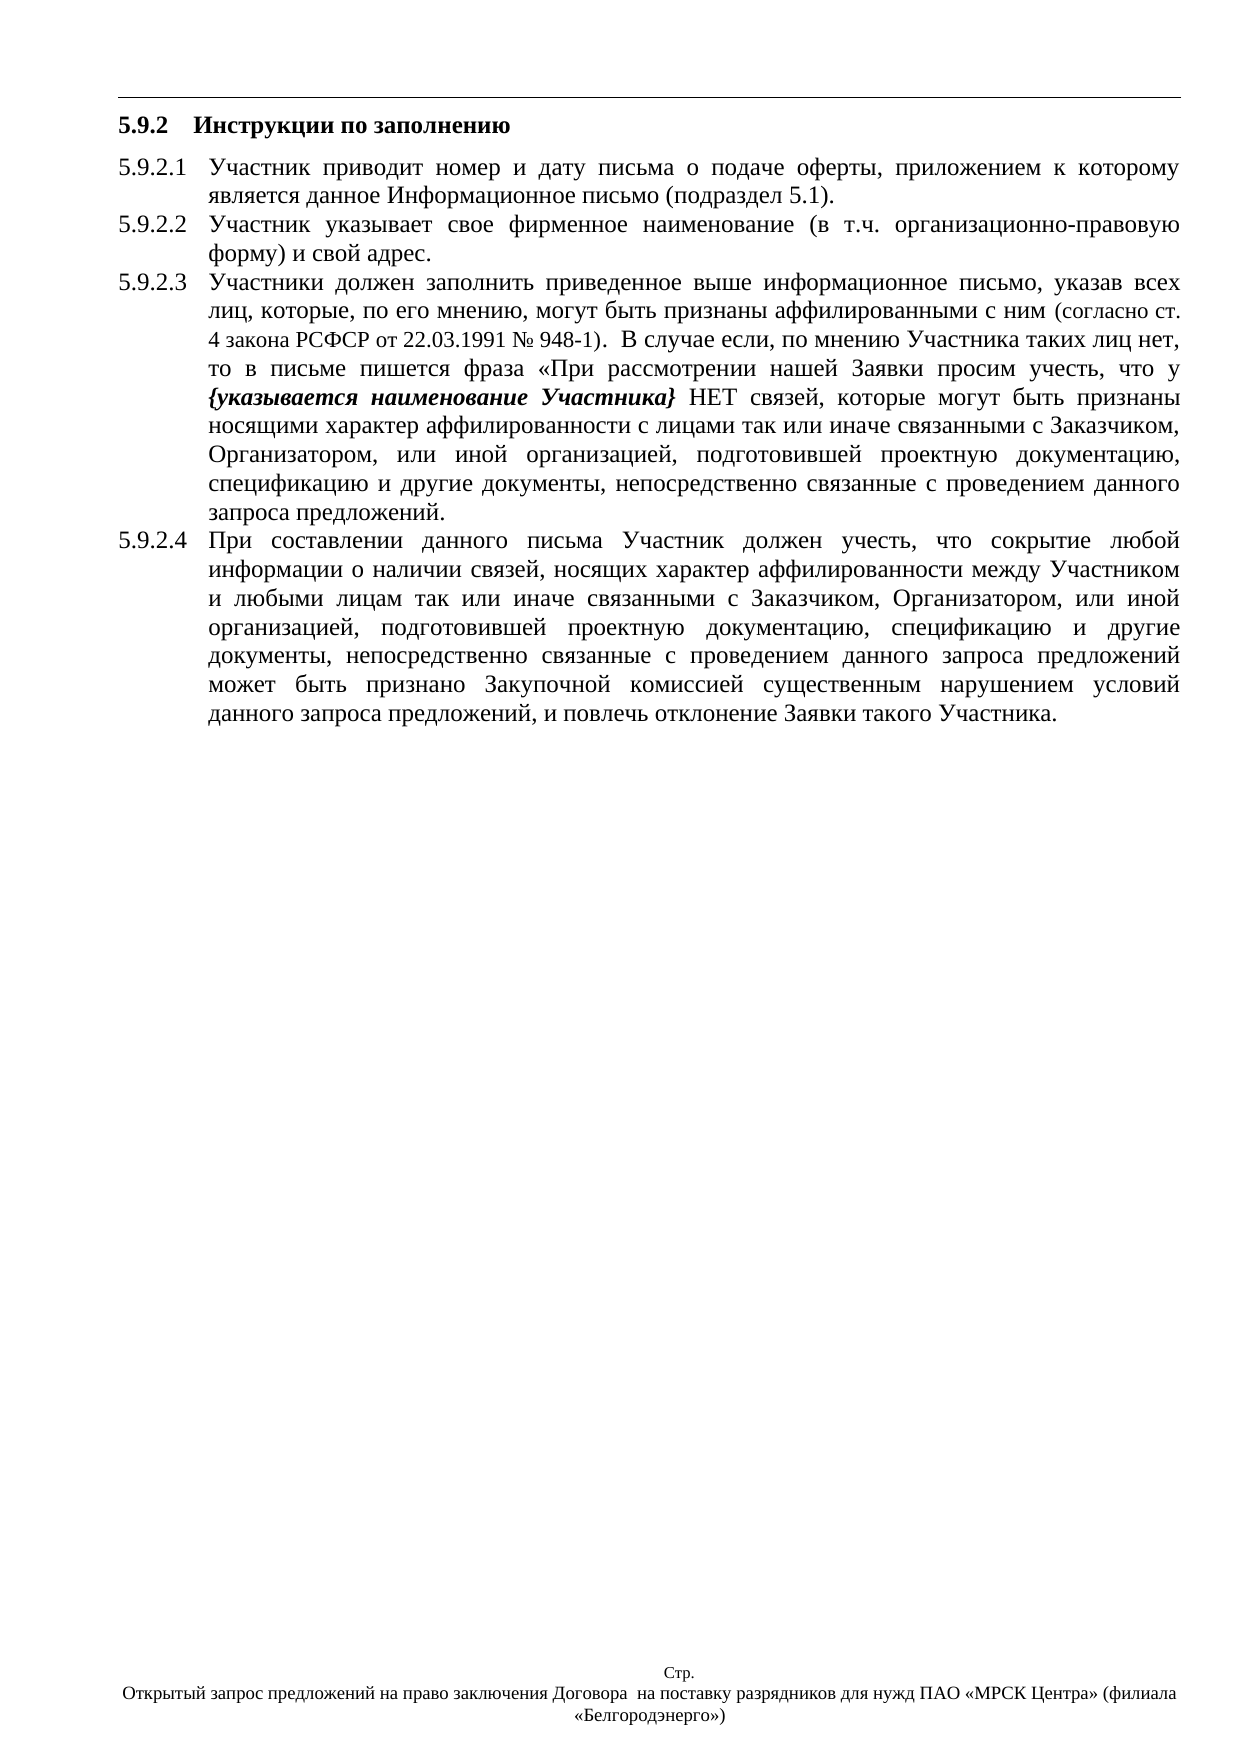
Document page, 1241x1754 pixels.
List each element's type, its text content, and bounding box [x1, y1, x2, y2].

list Участники должен заполнить приведенное выше информационное письмо, указав всех лиц, которые, по его мнению, могут быть признаны аффилированными с ним (согласно ст. 4 закона РСФСР от 22.03.1991 № 948-1). В случае если, по мнению Участника таких лиц нет, то в письме пишется фраза «При рассмотрении нашей Заявки просим учесть, что у {указывается наименование Участника} НЕТ связей, которые могут быть признаны носящими характер аффилированности с лицами так или иначе связанными с Заказчиком, Организатором, или иной организацией, подготовившей проектную документацию, спецификацию и другие документы, непосредственно связанные с проведением данного запроса предложений. [118, 267, 1181, 526]
list При составлении данного письма Участник должен учесть, что сокрытие любой информации о наличии связей, носящих характер аффилированности между Участником и любыми лицам так или иначе связанными с Заказчиком, Организатором, или иной организацией, подготовившей проектную документацию, спецификацию и другие документы, непосредственно связанные с проведением данного запроса предложений может быть признано Закупочной комиссией существенным нарушением условий данного запроса предложений, и повлечь отклонение Заявки такого Участника. [118, 526, 1181, 727]
list Участник приводит номер и дату письма о подаче оферты, приложением к которому является данное Информационное письмо (подраздел 5.1). [118, 152, 1181, 209]
list Участник указывает свое фирменное наименование (в т.ч. организационно-правовую форму) и свой адрес. [118, 209, 1181, 267]
subtitle Инструкции по заполнению [118, 111, 1181, 139]
